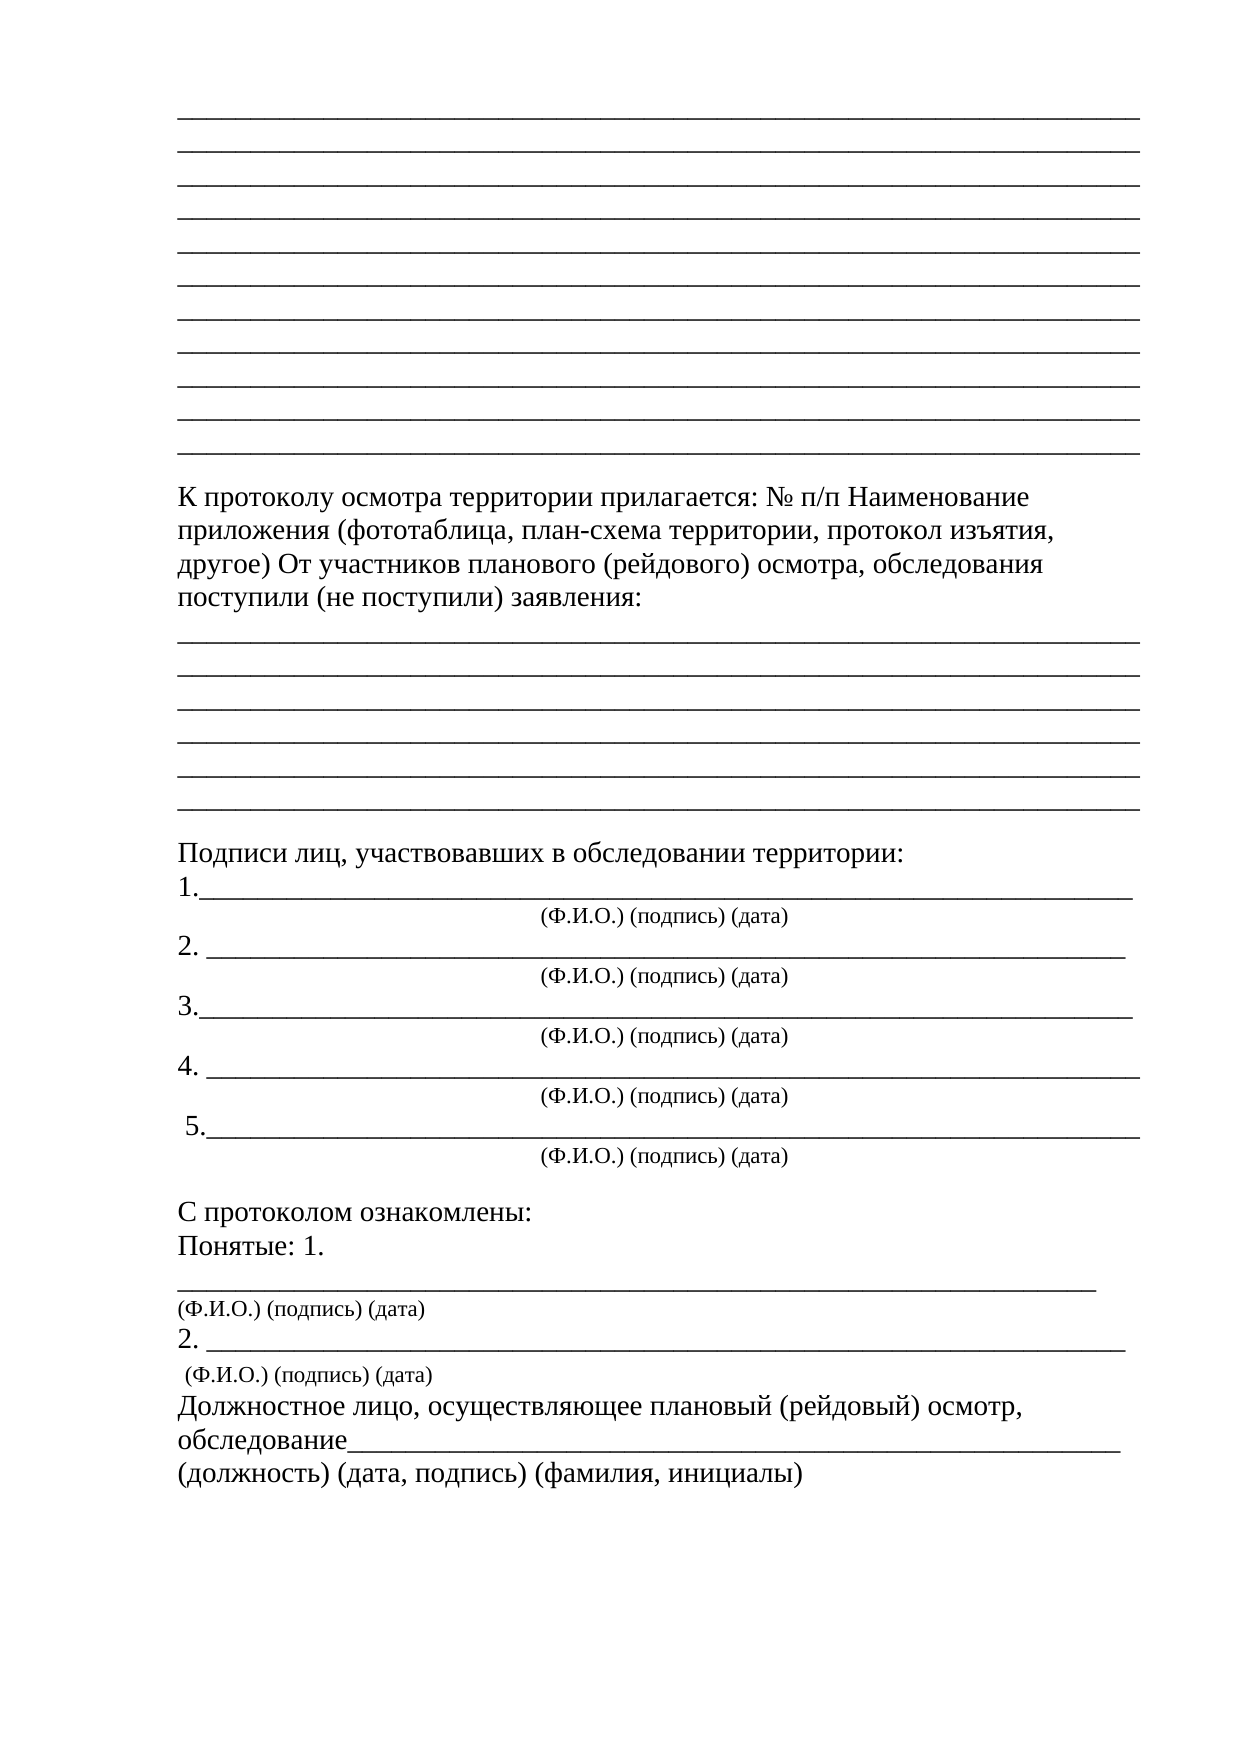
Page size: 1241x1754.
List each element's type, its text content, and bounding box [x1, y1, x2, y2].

text 4. ________________________________________________________________ [177, 1048, 1152, 1082]
text (Ф.И.О.) (подпись) (дата) [177, 1142, 1152, 1168]
text Должностное лицо, осуществляющее плановый (рейдовый) осмотр, обследование_____________________________________________________ [177, 1388, 1152, 1456]
text (Ф.И.О.) (подпись) (дата) [177, 1082, 1152, 1108]
text (должность) (дата, подпись) (фамилия, инициалы) [177, 1456, 1152, 1489]
text С протоколом ознакомлены: [177, 1194, 1152, 1228]
text (Ф.И.О.) (подпись) (дата) [177, 1022, 1152, 1048]
text (Ф.И.О.) (подпись) (дата) [177, 962, 1152, 988]
text 2. _______________________________________________________________ [177, 928, 1152, 962]
text 3.________________________________________________________________ [177, 988, 1152, 1022]
text (Ф.И.О.) (подпись) (дата) [177, 1355, 1152, 1388]
text 1.________________________________________________________________ [177, 869, 1152, 902]
text Понятые: 1. _______________________________________________________________ (Ф.И.О.) (подпись) (дата) [177, 1228, 1152, 1321]
text Подписи лиц, участвовавших в обследовании территории: [177, 835, 1152, 869]
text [177, 89, 1152, 458]
text 2. _______________________________________________________________ [177, 1321, 1152, 1355]
text 5.________________________________________________________________ [177, 1108, 1152, 1142]
text (Ф.И.О.) (подпись) (дата) [177, 902, 1152, 928]
text К протоколу осмотра территории прилагается: № п/п Наименование приложения (фототаблица, план-схема территории, протокол изъятия, другое) От участников планового (рейдового) осмотра, обследования поступили (не поступили) заявления: __________________________________________________________________ ____________________________________________________________________________________________________________________________________ ______________________________________________________________________________________________________________________________________________________________________________________________________ [177, 479, 1152, 814]
